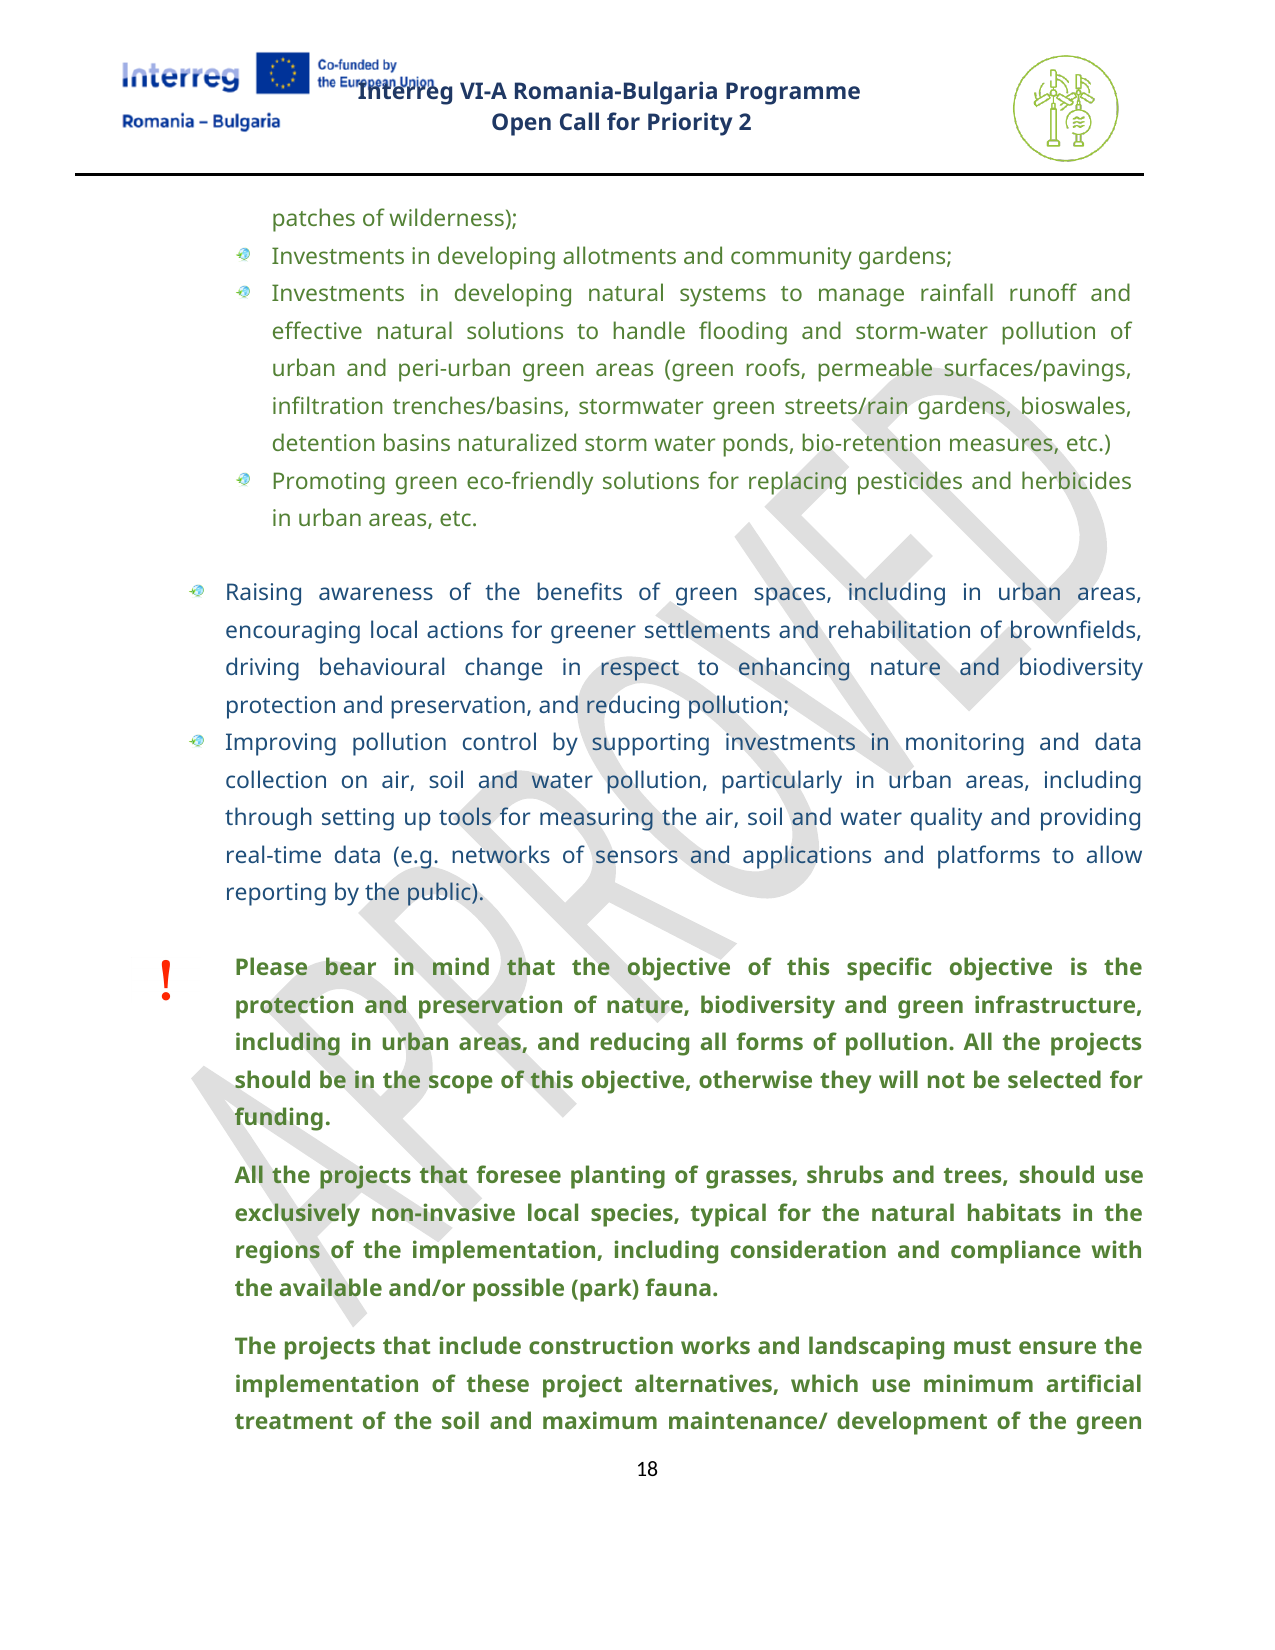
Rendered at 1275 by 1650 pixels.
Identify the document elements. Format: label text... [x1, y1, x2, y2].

picture [121, 49, 435, 139]
text Please bear in mind that the objective of this specific objective is the protection and preservation of nature, biodiversity and green infrastructure, including in urban areas, and reducing all forms of pollution. All the projects should be in the scope of this objective, otherwise they will not be selected for funding. [234, 951, 1144, 1132]
text All the projects that foresee planting of grasses, shrubs and trees, should use exclusively non-invasive local species, typical for the natural habitats in the regions of the implementation, including consideration and compliance with the available and/or possible (park) fauna. [234, 1159, 1144, 1303]
picture [235, 285, 250, 302]
picture [188, 734, 204, 751]
list Improving pollution control by supporting investments in monitoring and data collection on air, soil and water pollution, particularly in urban areas, including through setting up tools for measuring the air, soil and water quality and providing real-time data (e.g. networks of sensors and applications and platforms to allow reporting by the public). [187, 726, 1144, 907]
picture [1012, 54, 1119, 162]
picture [235, 472, 250, 490]
picture [235, 247, 250, 265]
picture [131, 957, 201, 1003]
picture [188, 584, 204, 601]
list Raising awareness of the benefits of green spaces, including in urban areas, encouraging local actions for greener settlements and rehabilitation of brownfields, driving behavioural change in respect to enhancing nature and biodiversity protection and preservation, and reducing pollution; [187, 576, 1144, 720]
